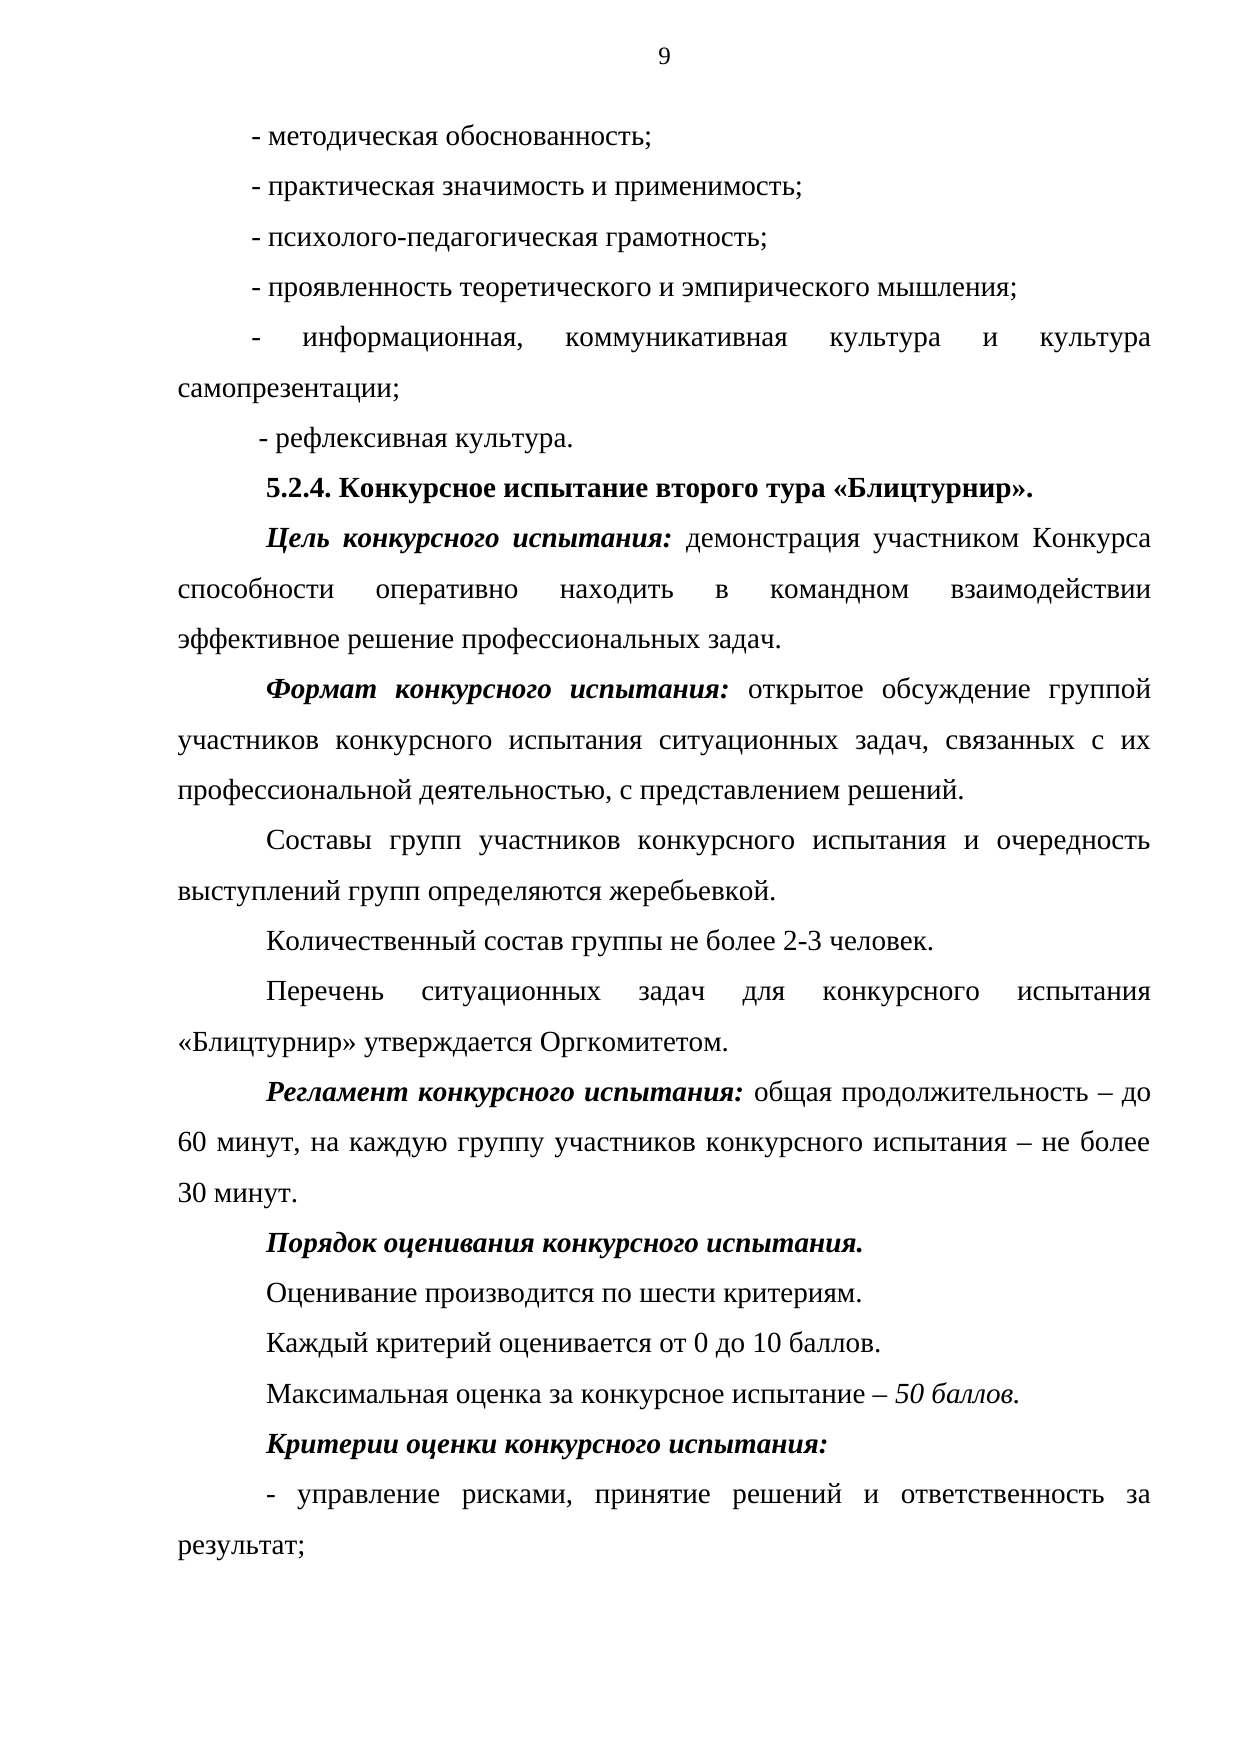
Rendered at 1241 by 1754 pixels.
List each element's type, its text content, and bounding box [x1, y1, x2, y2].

text - информационная, коммуникативная культура и культура самопрезентации; [177, 319, 1152, 403]
text - психолого-педагогическая грамотность; [177, 219, 1152, 252]
text - управление рисками, принятие решений и ответственность за результат; [177, 1477, 1152, 1560]
text Цель конкурсного испытания: демонстрация участником Конкурса способности оперативно находить в командном взаимодействии эффективное решение профессиональных задач. [177, 521, 1152, 655]
text Составы групп участников конкурсного испытания и очередность выступлений групп определяются жеребьевкой. [177, 822, 1152, 906]
text Оценивание производится по шести критериям. [177, 1275, 1152, 1309]
text - практическая значимость и применимость; [177, 168, 1152, 202]
text Перечень ситуационных задач для конкурсного испытания «Блицтурнир» утверждается Оргкомитетом. [177, 973, 1152, 1057]
subtitle Порядок оценивания конкурсного испытания. [177, 1225, 1152, 1258]
text Регламент конкурсного испытания: общая продолжительность – до 60 минут, на каждую группу участников конкурсного испытания – не более 30 минут. [177, 1074, 1152, 1208]
text Каждый критерий оценивается от 0 до 10 баллов. [177, 1326, 1152, 1359]
text Формат конкурсного испытания: открытое обсуждение группой участников конкурсного испытания ситуационных задач, связанных с их профессиональной деятельностью, с представлением решений. [177, 672, 1152, 806]
text 5.2.4. Конкурсное испытание второго тура «Блицтурнир». [177, 470, 1152, 504]
text Максимальная оценка за конкурсное испытание – 50 баллов. [177, 1376, 1152, 1409]
text Критерии оценки конкурсного испытания: [177, 1426, 1152, 1460]
text Количественный состав группы не более 2-3 человек. [177, 923, 1152, 957]
text - методическая обоснованность; [177, 118, 1152, 152]
text - рефлексивная культура. [177, 420, 1152, 453]
text - проявленность теоретического и эмпирического мышления; [177, 269, 1152, 303]
